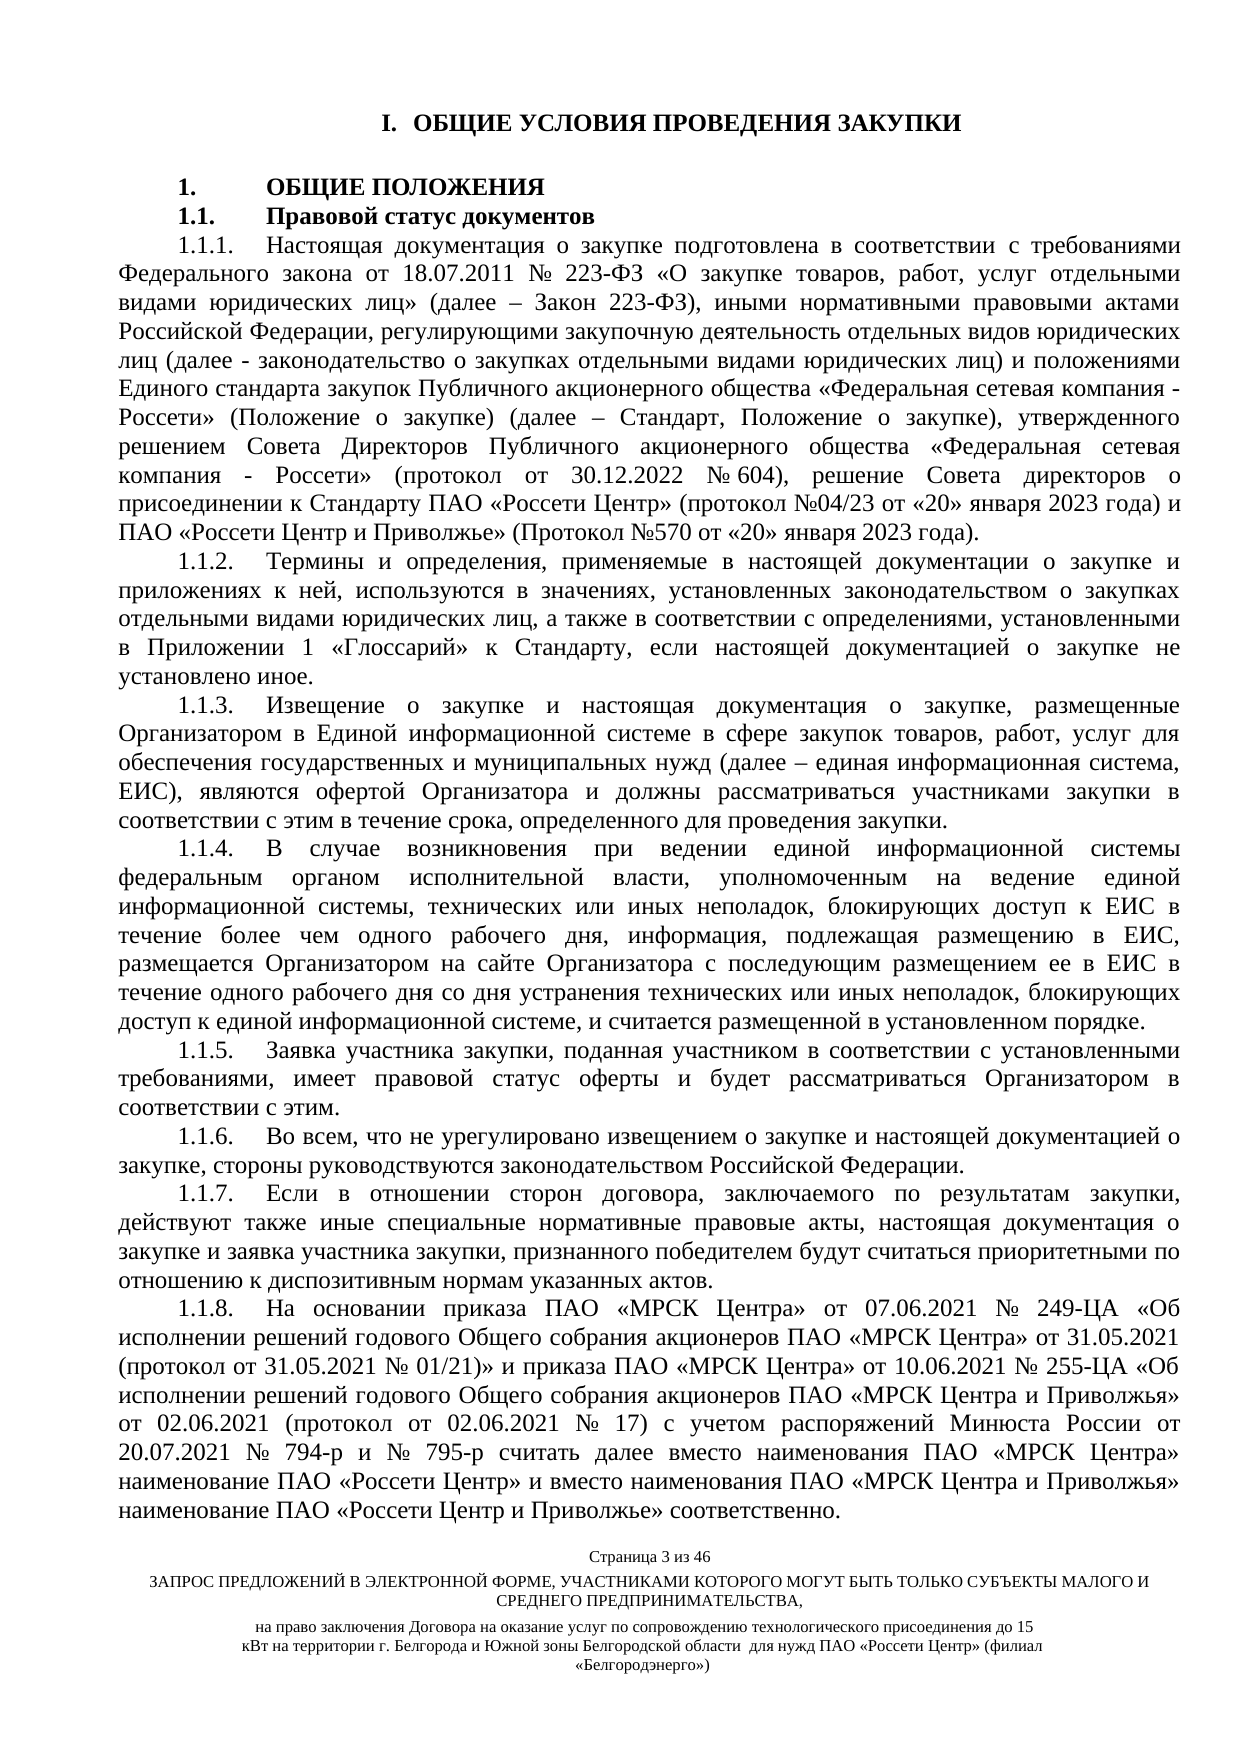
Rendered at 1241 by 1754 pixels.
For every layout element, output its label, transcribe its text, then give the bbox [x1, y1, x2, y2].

subtitle Правовой статус документов [118, 201, 1181, 230]
list Во всем, что не урегулировано извещением о закупке и настоящей документацией о закупке, стороны руководствуются законодательством Российской Федерации. [118, 1121, 1181, 1178]
list Извещение о закупке и настоящая документация о закупке, размещенные Организатором в Единой информационной системе в сфере закупок товаров, работ, услуг для обеспечения государственных и муниципальных нужд (далее – единая информационная система, ЕИС), являются офертой Организатора и должны рассматриваться участниками закупки в соответствии с этим в течение срока, определенного для проведения закупки. [118, 690, 1181, 833]
list Если в отношении сторон договора, заключаемого по результатам закупки, действуют также иные специальные нормативные правовые акты, настоящая документация о закупке и заявка участника закупки, признанного победителем будут считаться приоритетными по отношению к диспозитивным нормам указанных актов. [118, 1178, 1181, 1293]
list В случае возникновения при ведении единой информационной системы федеральным органом исполнительной власти, уполномоченным на ведение единой информационной системы, технических или иных неполадок, блокирующих доступ к ЕИС в течение более чем одного рабочего дня, информация, подлежащая размещению в ЕИС, размещается Организатором на сайте Организатора с последующим размещением ее в ЕИС в течение одного рабочего дня со дня устранения технических или иных неполадок, блокирующих доступ к единой информационной системе, и считается размещенной в установленном порядке. [118, 833, 1181, 1035]
list На основании приказа ПАО «МРСК Центра» от 07.06.2021 № 249-ЦА «Об исполнении решений годового Общего собрания акционеров ПАО «МРСК Центра» от 31.05.2021 (протокол от 31.05.2021 № 01/21)» и приказа ПАО «МРСК Центра» от 10.06.2021 № 255-ЦА «Об исполнении решений годового Общего собрания акционеров ПАО «МРСК Центра и Приволжья» от 02.06.2021 (протокол от 02.06.2021 № 17) с учетом распоряжений Минюста России от 20.07.2021 № 794-р и № 795-р считать далее вместо наименования ПАО «МРСК Центра» наименование ПАО «Россети Центр» и вместо наименования ПАО «МРСК Центра и Приволжья» наименование ПАО «Россети Центр и Приволжье» соответственно. [118, 1293, 1181, 1523]
subtitle ОБЩИЕ УСЛОВИЯ ПРОВЕДЕНИЯ закупки [118, 108, 1181, 137]
list Заявка участника закупки, поданная участником в соответствии с установленными требованиями, имеет правовой статус оферты и будет рассматриваться Организатором в соответствии с этим. [118, 1035, 1181, 1121]
list Настоящая документация о закупке подготовлена в соответствии с требованиями Федерального закона от 18.07.2011 № 223-ФЗ «О закупке товаров, работ, услуг отдельными видами юридических лиц» (далее – Закон 223-ФЗ), иными нормативными правовыми актами Российской Федерации, регулирующими закупочную деятельность отдельных видов юридических лиц (далее - законодательство о закупках отдельными видами юридических лиц) и положениями Единого стандарта закупок Публичного акционерного общества «Федеральная сетевая компания - Россети» (Положение о закупке) (далее – Стандарт, Положение о закупке), утвержденного решением Совета Директоров Публичного акционерного общества «Федеральная сетевая компания - Россети» (протокол от 30.12.2022 № 604), решение Совета директоров о присоединении к Стандарту ПАО «Россети Центр» (протокол №04/23 от «20» января 2023 года) и ПАО «Россети Центр и Приволжье» (Протокол №570 от «20» января 2023 года). [118, 230, 1181, 546]
subtitle ОБЩИЕ ПОЛОЖЕНИЯ [118, 172, 1181, 201]
list Термины и определения, применяемые в настоящей документации о закупке и приложениях к ней, используются в значениях, установленных законодательством о закупках отдельными видами юридических лиц, а также в соответствии с определениями, установленными в Приложении 1 «Глоссарий» к Стандарту, если настоящей документацией о закупке не установлено иное. [118, 546, 1181, 690]
